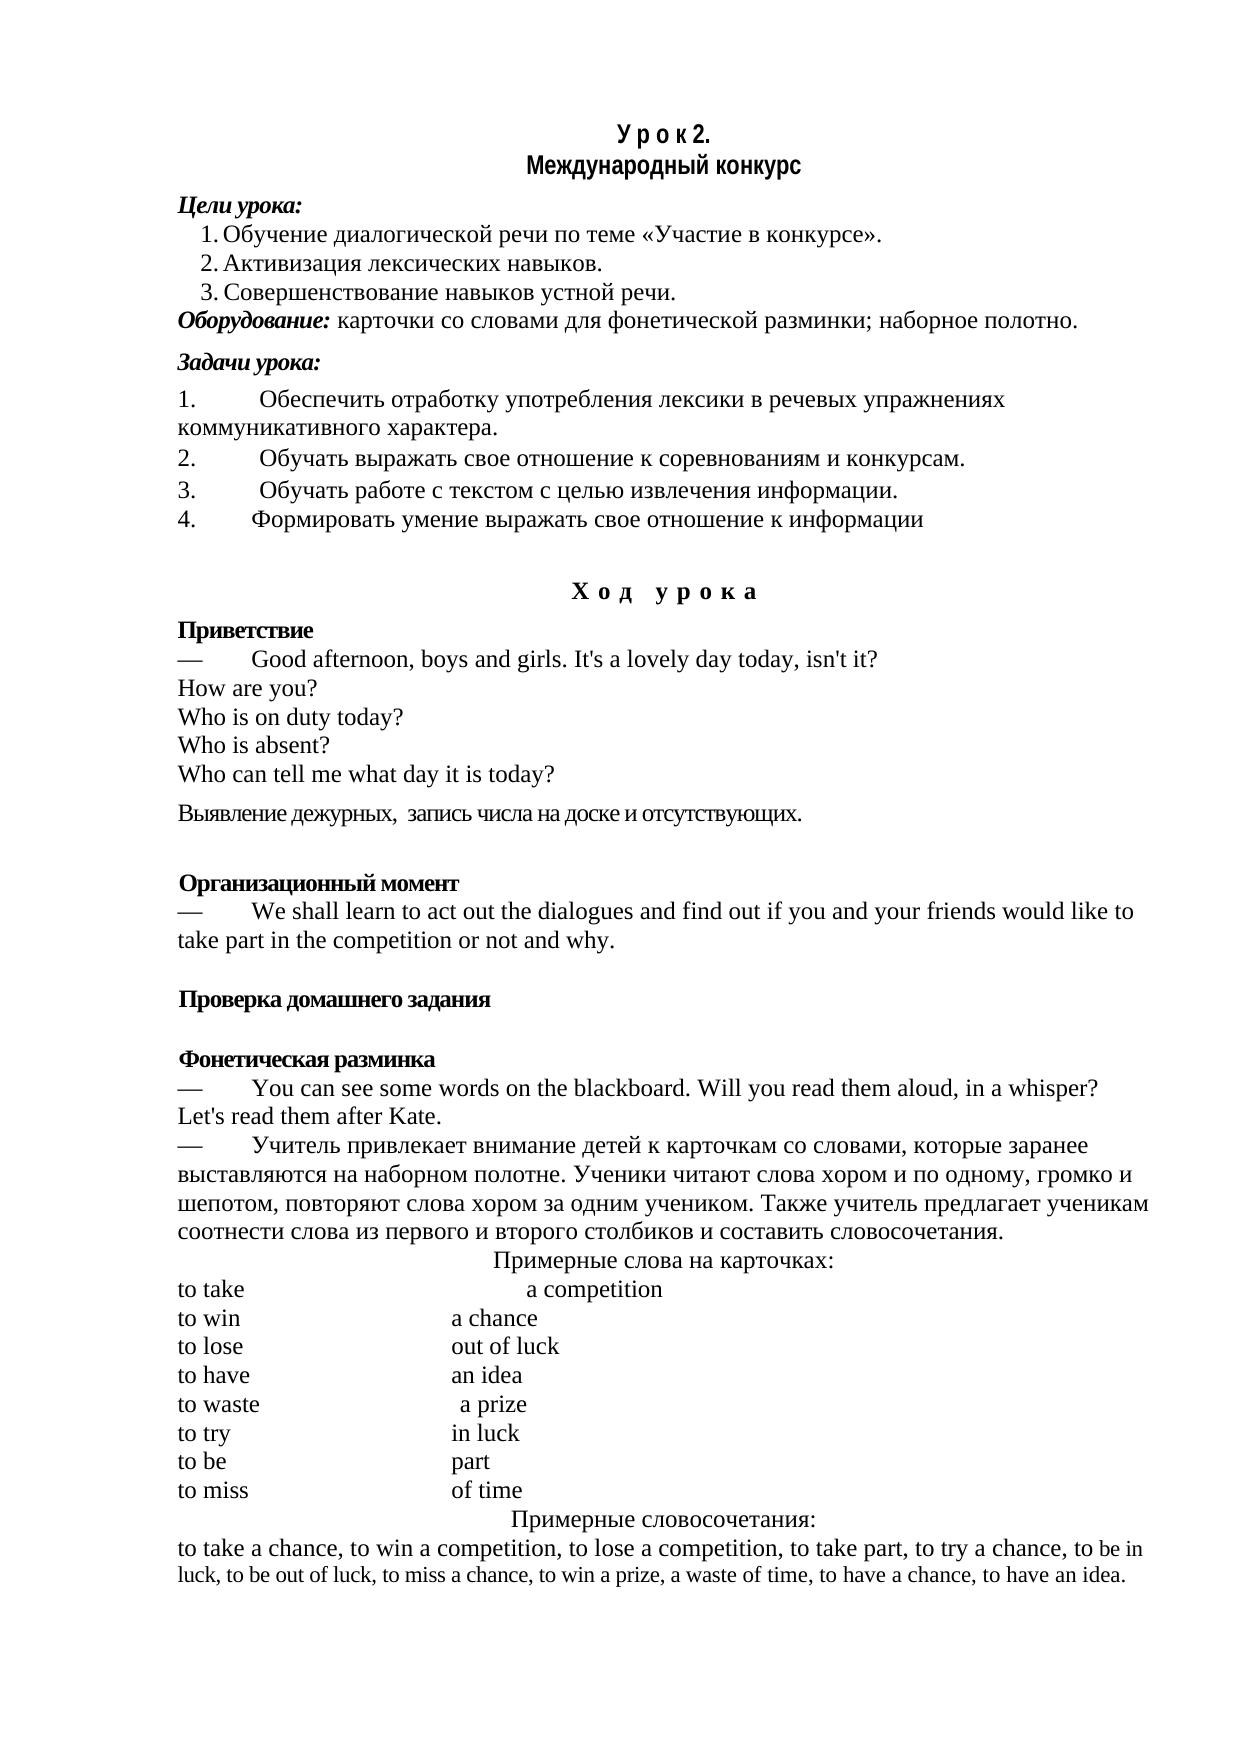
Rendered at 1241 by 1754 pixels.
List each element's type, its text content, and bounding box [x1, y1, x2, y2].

list Обеспечить отработку употребления лексики в речевых упражнениях коммуникативного характера. [177, 384, 1152, 441]
list Обучать работе с текстом с целью извлечения информации. [177, 475, 1152, 504]
text Цели урока: [177, 191, 1152, 219]
text Who is on duty today? [177, 702, 1152, 730]
text to lose out of luck [177, 1331, 1150, 1360]
text Фонетическая разминка [178, 1048, 1152, 1073]
text How are you? [177, 673, 1152, 702]
list You can see some words on the blackboard. Will you read them aloud, in a whisper? Let's read them after Kate. [177, 1073, 1150, 1130]
text У р о к 2. [177, 118, 1150, 149]
text to take a chance, to win a competition, to lose a competition, to take part, to try a chance, to be in luck, to be out of luck, to miss a chance, to win a prize, a waste of time, to have a chance, to have an idea. [177, 1533, 1150, 1588]
text Задачи урока: [177, 347, 1152, 376]
text to have an idea [177, 1360, 1150, 1389]
list Учитель привлекает внимание детей к карточкам со словами, которые заранее выставляются на наборном полотне. Ученики читают слова хором и по одному, громко и шепотом, повторяют слова хором за одним учеником. Также учитель предлагает ученикам соотнести слова из первого и второго столбиков и составить словосочетания. [177, 1130, 1150, 1245]
list Good afternoon, boys and girls. It's a lovely day today, isn't it? [177, 644, 1149, 673]
list Активизация лексических навыков. [200, 248, 1152, 277]
text Оборудование: карточки со словами для фонетической разминки; наборное полотно. [177, 306, 1152, 334]
text Who is absent? [177, 730, 1152, 759]
list Формировать умение выражать свое отношение к информации [177, 504, 1152, 533]
list Совершенствование навыков устной речи. [200, 277, 1152, 306]
text to win a chance [177, 1303, 1150, 1331]
text to miss of time [177, 1475, 1150, 1504]
list Обучать выражать свое отношение к соревнованиям и конкурсам. [177, 443, 1152, 471]
text to try in luck [177, 1418, 1150, 1446]
text to take a competition [177, 1274, 1150, 1303]
text to waste a prize [177, 1389, 1150, 1418]
text Организационный момент [178, 872, 1152, 896]
text Ход урока [177, 576, 1151, 605]
text Who can tell me what day it is today? [177, 759, 1152, 788]
text to be part [177, 1446, 1150, 1475]
list We shall learn to act out the dialogues and find out if you and your friends would like to take part in the competition or not and why. [177, 896, 1150, 954]
list Обучение диалогической речи по теме «Участие в конкурсе». [200, 219, 1152, 248]
text Выявление дежурных, запись числа на доске и отсутствующих. [177, 798, 1151, 827]
text Международный конкурс [177, 149, 1150, 181]
text Примерные словосочетания: [177, 1504, 1150, 1533]
text Приветствие [177, 615, 1151, 644]
text Проверка домашнего задания [178, 988, 1152, 1013]
text Примерные слова на карточках: [177, 1245, 1150, 1274]
